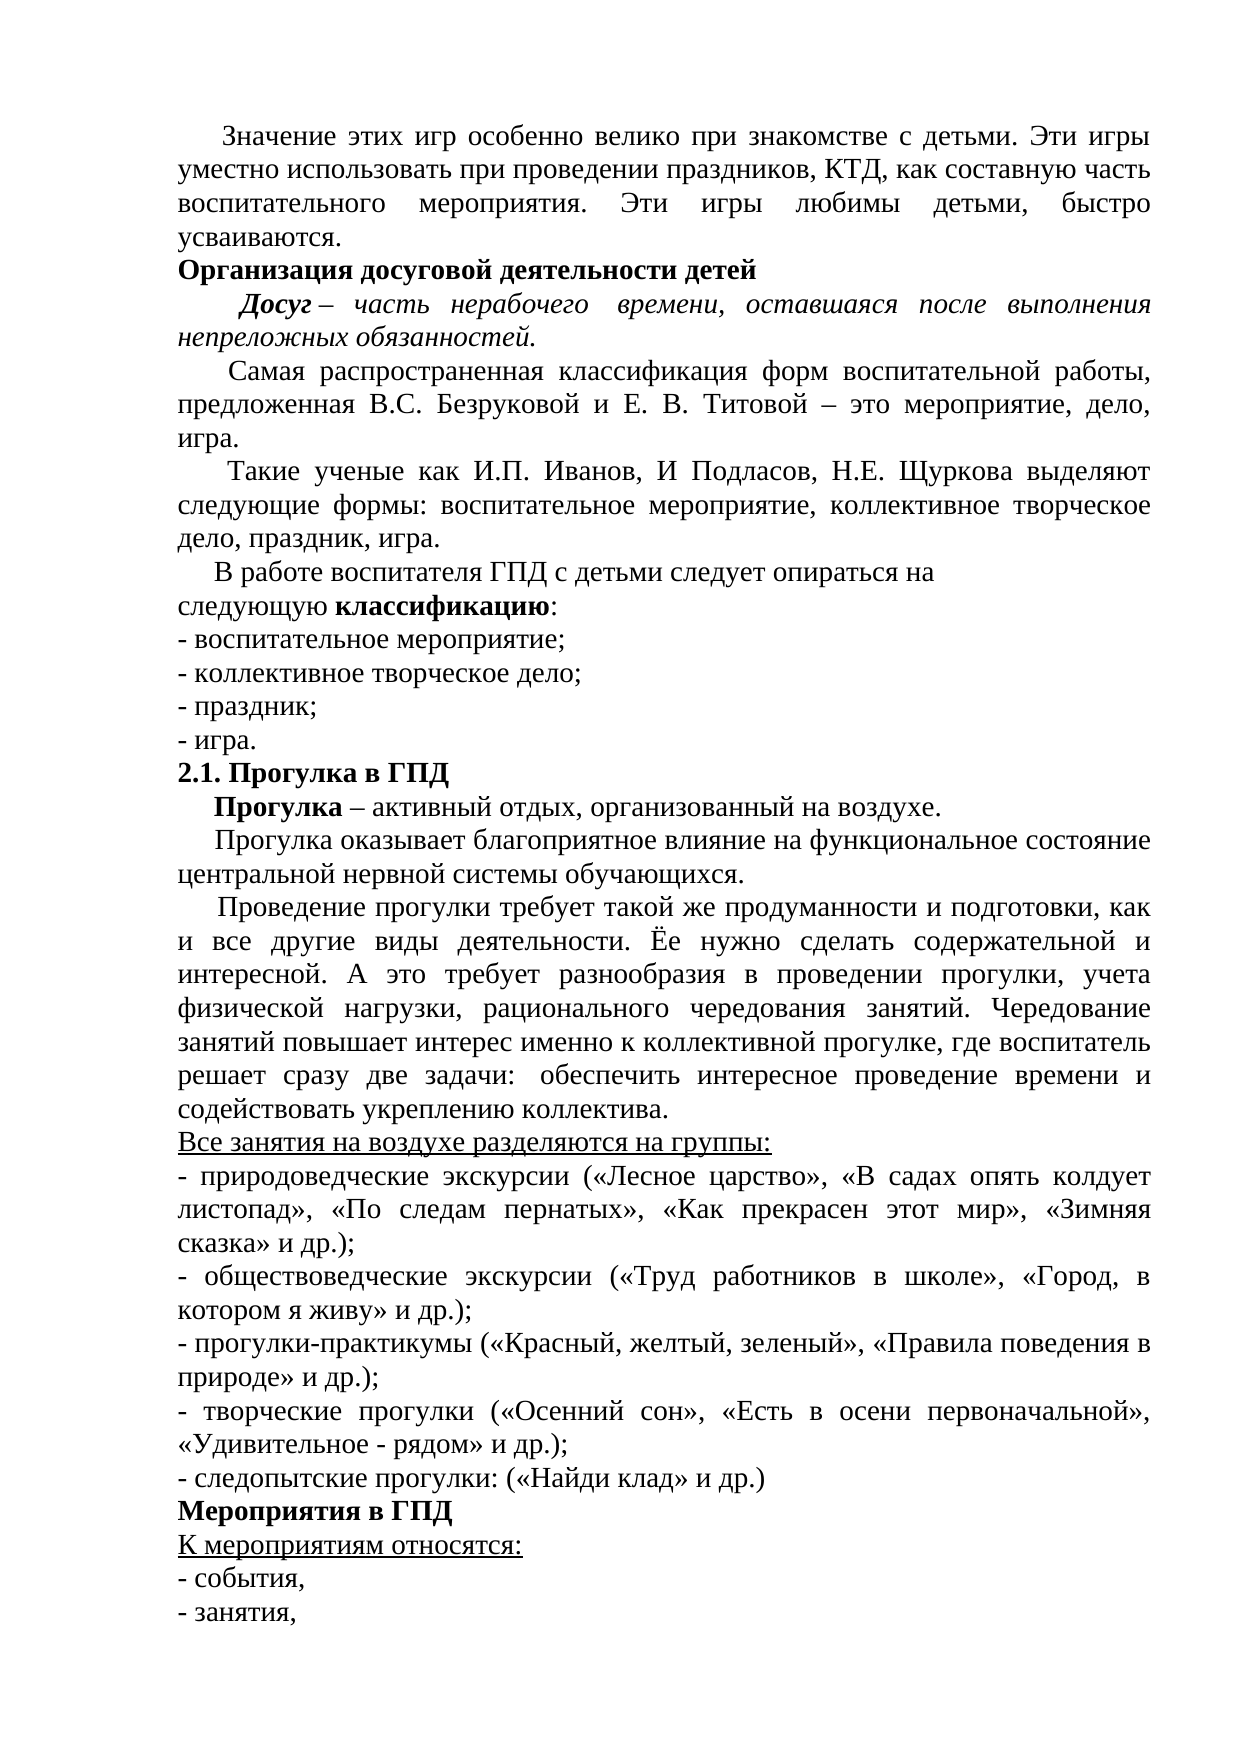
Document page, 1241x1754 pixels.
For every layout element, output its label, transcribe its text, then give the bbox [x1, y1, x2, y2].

text Значение этих игр особенно велико при знакомстве с детьми. Эти игры уместно использовать при проведении праздников, КТД, как составную часть воспитательного мероприятия. Эти игры любимы детьми, быстро усваиваются. [177, 118, 1152, 252]
text Мероприятия в ГПД [177, 1493, 1152, 1527]
text - прогулки-практикумы («Красный, желтый, зеленый», «Правила поведения в природе» и др.); [177, 1326, 1152, 1393]
text - праздник; [177, 688, 1152, 722]
text - игра. [177, 722, 1152, 755]
text Такие ученые как И.П. Иванов, И Подласов, Н.Е. Щуркова выделяют следующие формы: воспитательное мероприятие, коллективное творческое дело, праздник, игра. [177, 453, 1152, 554]
text - обществоведческие экскурсии («Труд работников в школе», «Город, в котором я живу» и др.); [177, 1258, 1152, 1326]
text - природоведческие экскурсии («Лесное царство», «В садах опять колдует листопад», «По следам пернатых», «Как прекрасен этот мир», «Зимняя сказка» и др.); [177, 1158, 1152, 1258]
text - события, [177, 1560, 1152, 1594]
text К мероприятиям относятся: [177, 1527, 1152, 1560]
text Проведение прогулки требует такой же продуманности и подготовки, как и все другие виды деятельности. Ёе нужно сделать содержательной и интересной. А это требует разнообразия в проведении прогулки, учета физической нагрузки, рационального чередования занятий. Чередование занятий повышает интерес именно к коллективной прогулке, где воспитатель решает сразу две задачи: обеспечить интересное проведение времени и содействовать укреплению коллектива. [177, 889, 1152, 1124]
text В работе воспитателя ГПД с детьми следует опираться на следующую классификацию: [177, 554, 1152, 621]
text - воспитательное мероприятие; [177, 621, 1152, 655]
text 2.1. Прогулка в ГПД [177, 755, 1152, 789]
text - творческие прогулки («Осенний сон», «Есть в осени первоначальной», «Удивительное - рядом» и др.); [177, 1393, 1152, 1460]
text - коллективное творческое дело; [177, 655, 1152, 688]
text Досуг – часть нерабочего времени, оставшаяся после выполнения непреложных обязанностей. [177, 286, 1152, 353]
text Организация досуговой деятельности детей [177, 252, 1152, 286]
text Прогулка – активный отдых, организованный на воздухе. [177, 789, 1152, 822]
text Прогулка оказывает благоприятное влияние на функциональное состояние центральной нервной системы обучающихся. [177, 822, 1152, 889]
text Самая распространенная классификация форм воспитательной работы, предложенная В.С. Безруковой и Е. В. Титовой – это мероприятие, дело, игра. [177, 353, 1152, 453]
text Все занятия на воздухе разделяются на группы: [177, 1124, 1152, 1158]
text - занятия, [177, 1594, 1152, 1627]
text - следопытские прогулки: («Найди клад» и др.) [177, 1460, 1152, 1493]
